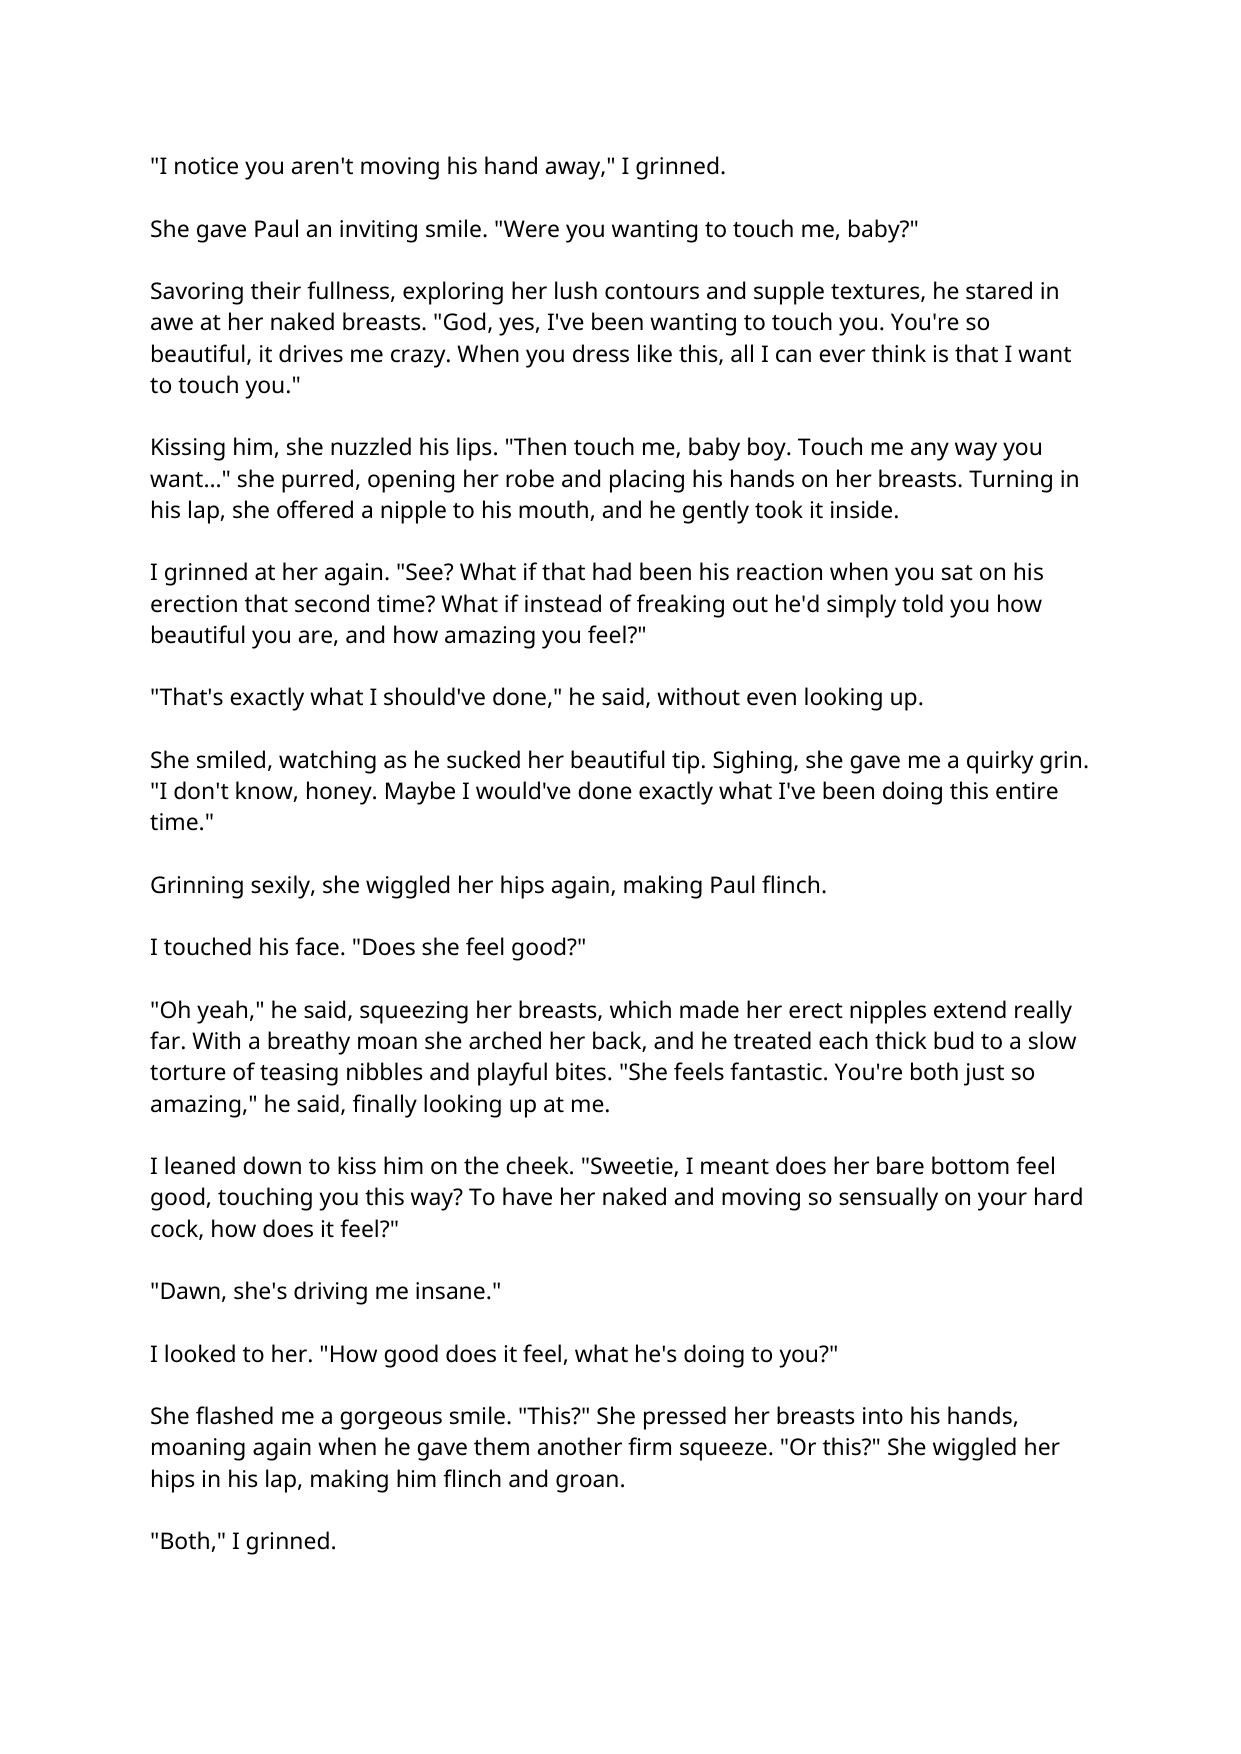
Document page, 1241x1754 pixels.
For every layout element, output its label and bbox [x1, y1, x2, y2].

text [150, 150, 1090, 1587]
